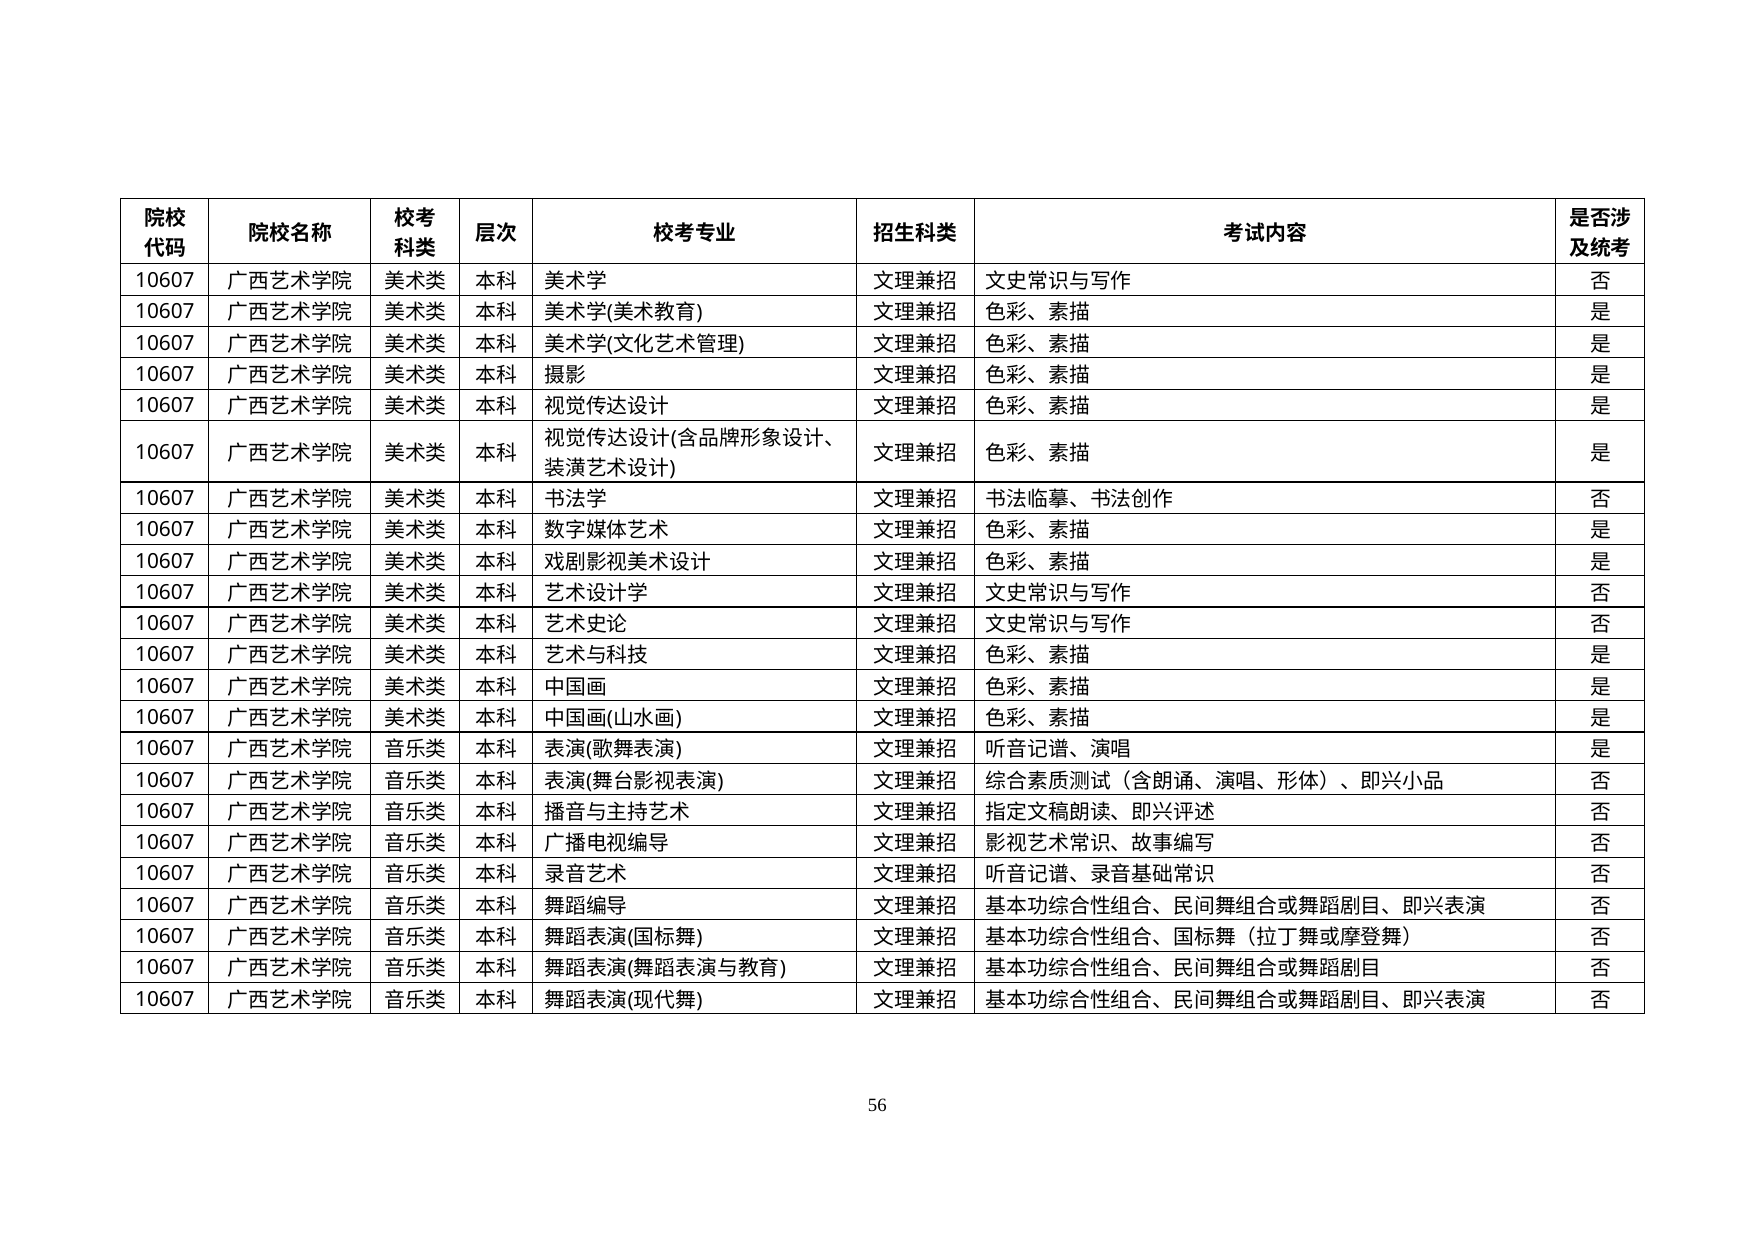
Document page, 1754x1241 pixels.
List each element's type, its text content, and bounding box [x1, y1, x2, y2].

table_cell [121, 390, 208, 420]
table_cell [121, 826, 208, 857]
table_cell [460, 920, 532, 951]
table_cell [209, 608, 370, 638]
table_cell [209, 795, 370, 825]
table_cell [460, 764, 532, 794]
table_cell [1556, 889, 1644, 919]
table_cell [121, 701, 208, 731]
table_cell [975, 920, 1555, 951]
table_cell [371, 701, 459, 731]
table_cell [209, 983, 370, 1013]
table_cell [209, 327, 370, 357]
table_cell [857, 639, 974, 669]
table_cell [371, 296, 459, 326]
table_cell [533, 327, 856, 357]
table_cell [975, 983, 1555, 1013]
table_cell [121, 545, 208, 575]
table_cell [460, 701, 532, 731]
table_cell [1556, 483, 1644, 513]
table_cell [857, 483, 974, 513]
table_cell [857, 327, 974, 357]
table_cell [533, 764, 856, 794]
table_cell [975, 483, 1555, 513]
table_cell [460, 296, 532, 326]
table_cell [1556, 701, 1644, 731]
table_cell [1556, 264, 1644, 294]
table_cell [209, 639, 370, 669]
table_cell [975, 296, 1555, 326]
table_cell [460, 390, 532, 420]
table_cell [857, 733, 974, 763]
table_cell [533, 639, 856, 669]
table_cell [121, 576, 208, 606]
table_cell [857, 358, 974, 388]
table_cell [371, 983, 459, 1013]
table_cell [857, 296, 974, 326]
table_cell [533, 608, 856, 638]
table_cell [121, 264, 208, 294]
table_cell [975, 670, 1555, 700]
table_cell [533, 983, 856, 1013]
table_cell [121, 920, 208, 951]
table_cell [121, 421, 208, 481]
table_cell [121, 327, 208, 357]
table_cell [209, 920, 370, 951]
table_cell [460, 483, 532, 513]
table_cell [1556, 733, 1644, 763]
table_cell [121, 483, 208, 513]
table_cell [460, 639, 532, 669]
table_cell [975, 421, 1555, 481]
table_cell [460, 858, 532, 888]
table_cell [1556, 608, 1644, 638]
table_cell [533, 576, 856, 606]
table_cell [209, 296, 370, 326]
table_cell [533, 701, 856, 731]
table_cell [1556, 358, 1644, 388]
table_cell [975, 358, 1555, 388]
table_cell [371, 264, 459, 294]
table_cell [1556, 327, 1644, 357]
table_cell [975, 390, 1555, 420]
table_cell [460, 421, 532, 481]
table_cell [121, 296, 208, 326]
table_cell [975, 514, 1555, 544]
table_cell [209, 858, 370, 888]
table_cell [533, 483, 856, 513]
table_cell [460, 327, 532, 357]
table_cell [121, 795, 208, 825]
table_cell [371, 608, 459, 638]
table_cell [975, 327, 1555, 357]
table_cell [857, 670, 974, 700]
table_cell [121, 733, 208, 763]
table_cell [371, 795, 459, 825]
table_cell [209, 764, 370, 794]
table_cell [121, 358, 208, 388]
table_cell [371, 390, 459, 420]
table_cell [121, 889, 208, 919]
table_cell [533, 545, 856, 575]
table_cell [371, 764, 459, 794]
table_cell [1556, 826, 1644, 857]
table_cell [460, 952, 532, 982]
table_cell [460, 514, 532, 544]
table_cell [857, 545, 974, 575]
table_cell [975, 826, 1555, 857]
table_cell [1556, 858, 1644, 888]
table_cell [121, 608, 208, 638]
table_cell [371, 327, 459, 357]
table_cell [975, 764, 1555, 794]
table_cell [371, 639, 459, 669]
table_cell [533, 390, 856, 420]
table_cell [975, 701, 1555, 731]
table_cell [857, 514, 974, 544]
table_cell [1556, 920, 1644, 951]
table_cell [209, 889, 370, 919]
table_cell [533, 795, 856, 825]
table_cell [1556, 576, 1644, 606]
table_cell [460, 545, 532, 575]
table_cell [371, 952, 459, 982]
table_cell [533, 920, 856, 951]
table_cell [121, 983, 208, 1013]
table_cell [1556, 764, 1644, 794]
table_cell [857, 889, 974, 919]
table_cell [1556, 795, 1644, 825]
table_header 层次 [460, 199, 532, 263]
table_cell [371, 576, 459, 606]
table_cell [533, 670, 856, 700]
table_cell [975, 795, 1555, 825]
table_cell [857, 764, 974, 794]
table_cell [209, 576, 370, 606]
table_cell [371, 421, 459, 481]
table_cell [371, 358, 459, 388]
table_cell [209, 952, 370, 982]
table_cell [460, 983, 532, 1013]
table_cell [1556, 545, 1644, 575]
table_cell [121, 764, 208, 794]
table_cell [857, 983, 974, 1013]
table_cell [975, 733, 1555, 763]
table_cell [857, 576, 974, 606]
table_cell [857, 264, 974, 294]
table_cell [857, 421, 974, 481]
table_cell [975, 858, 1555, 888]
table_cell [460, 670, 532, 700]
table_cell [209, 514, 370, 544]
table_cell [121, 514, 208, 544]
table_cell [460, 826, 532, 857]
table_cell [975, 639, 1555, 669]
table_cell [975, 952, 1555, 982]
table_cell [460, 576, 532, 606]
table_header 考试内容 [975, 199, 1555, 263]
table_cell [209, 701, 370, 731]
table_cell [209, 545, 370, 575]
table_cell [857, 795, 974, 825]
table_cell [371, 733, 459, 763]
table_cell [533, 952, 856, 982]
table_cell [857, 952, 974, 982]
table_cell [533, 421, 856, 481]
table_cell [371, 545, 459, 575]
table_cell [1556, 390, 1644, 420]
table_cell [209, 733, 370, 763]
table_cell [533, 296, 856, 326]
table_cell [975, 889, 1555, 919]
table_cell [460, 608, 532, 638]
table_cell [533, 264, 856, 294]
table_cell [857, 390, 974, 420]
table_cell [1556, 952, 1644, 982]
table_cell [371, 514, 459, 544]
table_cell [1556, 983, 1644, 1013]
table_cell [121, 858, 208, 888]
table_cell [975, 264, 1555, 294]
table_header 校考 科类 [371, 199, 459, 263]
table_header 招生科类 [857, 199, 974, 263]
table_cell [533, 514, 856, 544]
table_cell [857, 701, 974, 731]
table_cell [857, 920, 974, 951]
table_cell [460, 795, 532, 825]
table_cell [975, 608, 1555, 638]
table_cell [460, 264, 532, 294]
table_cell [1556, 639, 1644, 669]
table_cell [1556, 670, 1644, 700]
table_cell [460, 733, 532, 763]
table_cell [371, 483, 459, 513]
table_header 是否涉及统考 [1556, 199, 1644, 263]
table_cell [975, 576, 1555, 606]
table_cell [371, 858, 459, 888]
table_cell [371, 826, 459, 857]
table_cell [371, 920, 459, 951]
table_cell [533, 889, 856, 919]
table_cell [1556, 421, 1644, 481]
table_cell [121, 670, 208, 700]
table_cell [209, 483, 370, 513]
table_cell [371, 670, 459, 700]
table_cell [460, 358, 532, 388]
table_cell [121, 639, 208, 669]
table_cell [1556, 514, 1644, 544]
table_header 校考专业 [533, 199, 856, 263]
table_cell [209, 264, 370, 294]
table_header 院校名称 [209, 199, 370, 263]
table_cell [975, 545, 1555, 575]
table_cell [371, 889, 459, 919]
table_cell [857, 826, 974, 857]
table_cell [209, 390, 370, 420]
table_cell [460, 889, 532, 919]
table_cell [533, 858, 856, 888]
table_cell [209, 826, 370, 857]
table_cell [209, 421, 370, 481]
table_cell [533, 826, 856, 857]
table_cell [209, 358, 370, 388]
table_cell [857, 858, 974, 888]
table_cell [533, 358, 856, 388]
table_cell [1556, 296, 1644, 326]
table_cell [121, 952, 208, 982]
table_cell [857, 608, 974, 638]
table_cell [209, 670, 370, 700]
table_header 院校 代码 [121, 199, 208, 263]
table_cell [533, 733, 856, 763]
